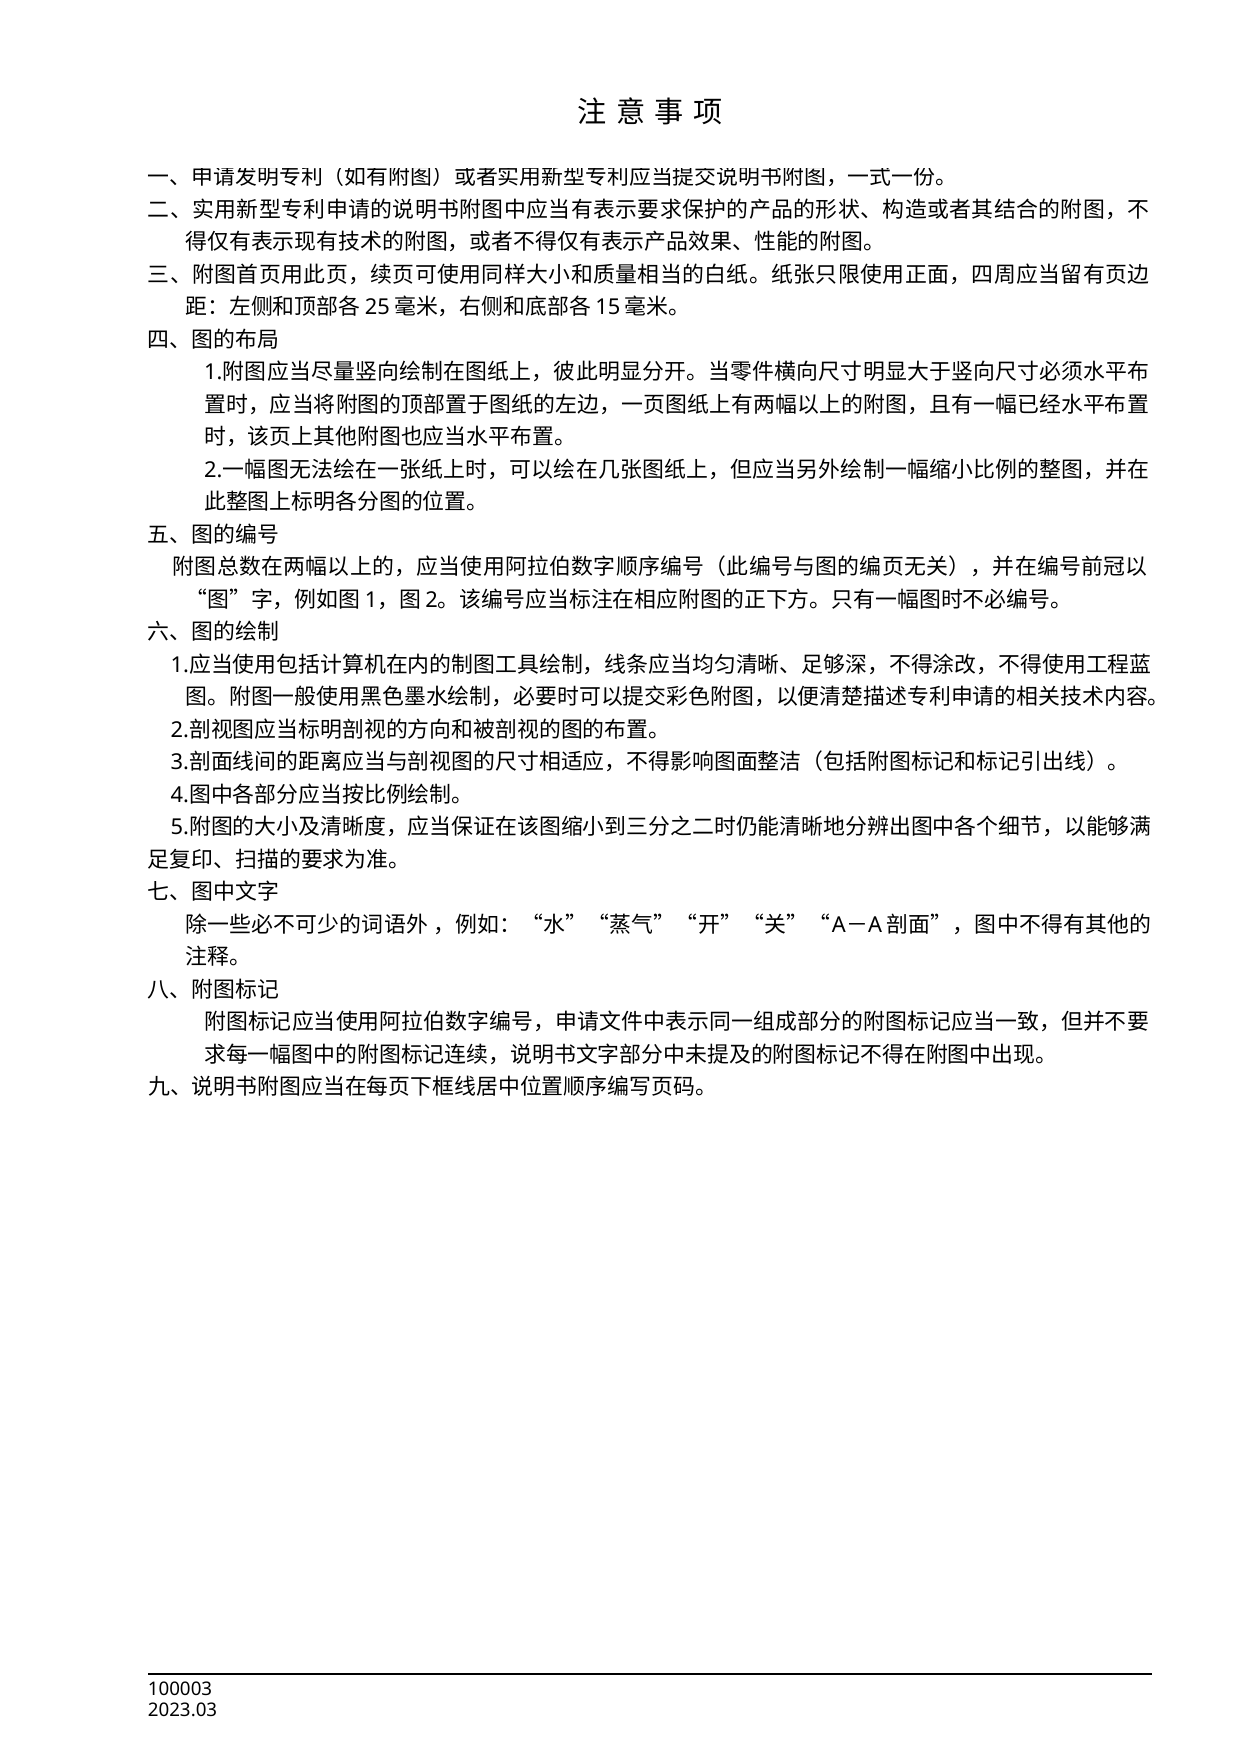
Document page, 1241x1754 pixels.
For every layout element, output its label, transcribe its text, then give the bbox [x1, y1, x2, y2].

text 一、申请发明专利（如有附图）或者实用新型专利应当提交说明书附图，一式一份。 [148, 168, 1152, 191]
text 附图总数在两幅以上的，应当使用阿拉伯数字顺序编号（此编号与图的编页无关），并在编号前冠以“图”字，例如图1，图2。该编号应当标注在相应附图的正下方。只有一幅图时不必编号。 [148, 549, 1152, 614]
text 2.剖视图应当标明剖视的方向和被剖视的图的布置。 [148, 711, 1152, 744]
text 附图标记应当使用阿拉伯数字编号，申请文件中表示同一组成部分的附图标记应当一致，但并不要求每一幅图中的附图标记连续，说明书文字部分中未提及的附图标记不得在附图中出现。 [204, 1004, 1152, 1069]
text 二、实用新型专利申请的说明书附图中应当有表示要求保护的产品的形状、构造或者其结合的附图，不得仅有表示现有技术的附图，或者不得仅有表示产品效果、性能的附图。 [148, 191, 1152, 256]
text 九、说明书附图应当在每页下框线居中位置顺序编写页码。 [148, 1069, 1152, 1101]
text 2.一幅图无法绘在一张纸上时，可以绘在几张图纸上，但应当另外绘制一幅缩小比例的整图，并在此整图上标明各分图的位置。 [204, 451, 1152, 516]
text 5.附图的大小及清晰度，应当保证在该图缩小到三分之二时仍能清晰地分辨出图中各个细节，以能够满足复印、扫描的要求为准。 [148, 809, 1152, 874]
text 七、图中文字 [148, 874, 1152, 906]
text 三、附图首页用此页，续页可使用同样大小和质量相当的白纸。纸张只限使用正面，四周应当留有页边距：左侧和顶部各25毫米，右侧和底部各15毫米。 [148, 256, 1152, 321]
text 五、图的编号 [148, 516, 1152, 549]
text 4.图中各部分应当按比例绘制。 [148, 776, 1152, 809]
text 六、图的绘制 [148, 614, 1152, 646]
text 3.剖面线间的距离应当与剖视图的尺寸相适应，不得影响图面整洁（包括附图标记和标记引出线）。 [148, 744, 1152, 776]
text 四、图的布局 [148, 321, 1152, 354]
text 除一些必不可少的词语外 ，例如：“水”“蒸气”“开”“关”“A－A剖面”，图中不得有其他的注释。 [185, 906, 1152, 971]
text 1.应当使用包括计算机在内的制图工具绘制，线条应当均匀清晰、足够深，不得涂改，不得使用工程蓝图。附图一般使用黑色墨水绘制，必要时可以提交彩色附图，以便清楚描述专利申请的相关技术内容。 [148, 646, 1152, 711]
text 1.附图应当尽量竖向绘制在图纸上，彼此明显分开。当零件横向尺寸明显大于竖向尺寸必须水平布置时，应当将附图的顶部置于图纸的左边，一页图纸上有两幅以上的附图，且有一幅已经水平布置时，该页上其他附图也应当水平布置。 [204, 354, 1152, 451]
text 八、附图标记 [148, 971, 1152, 1004]
